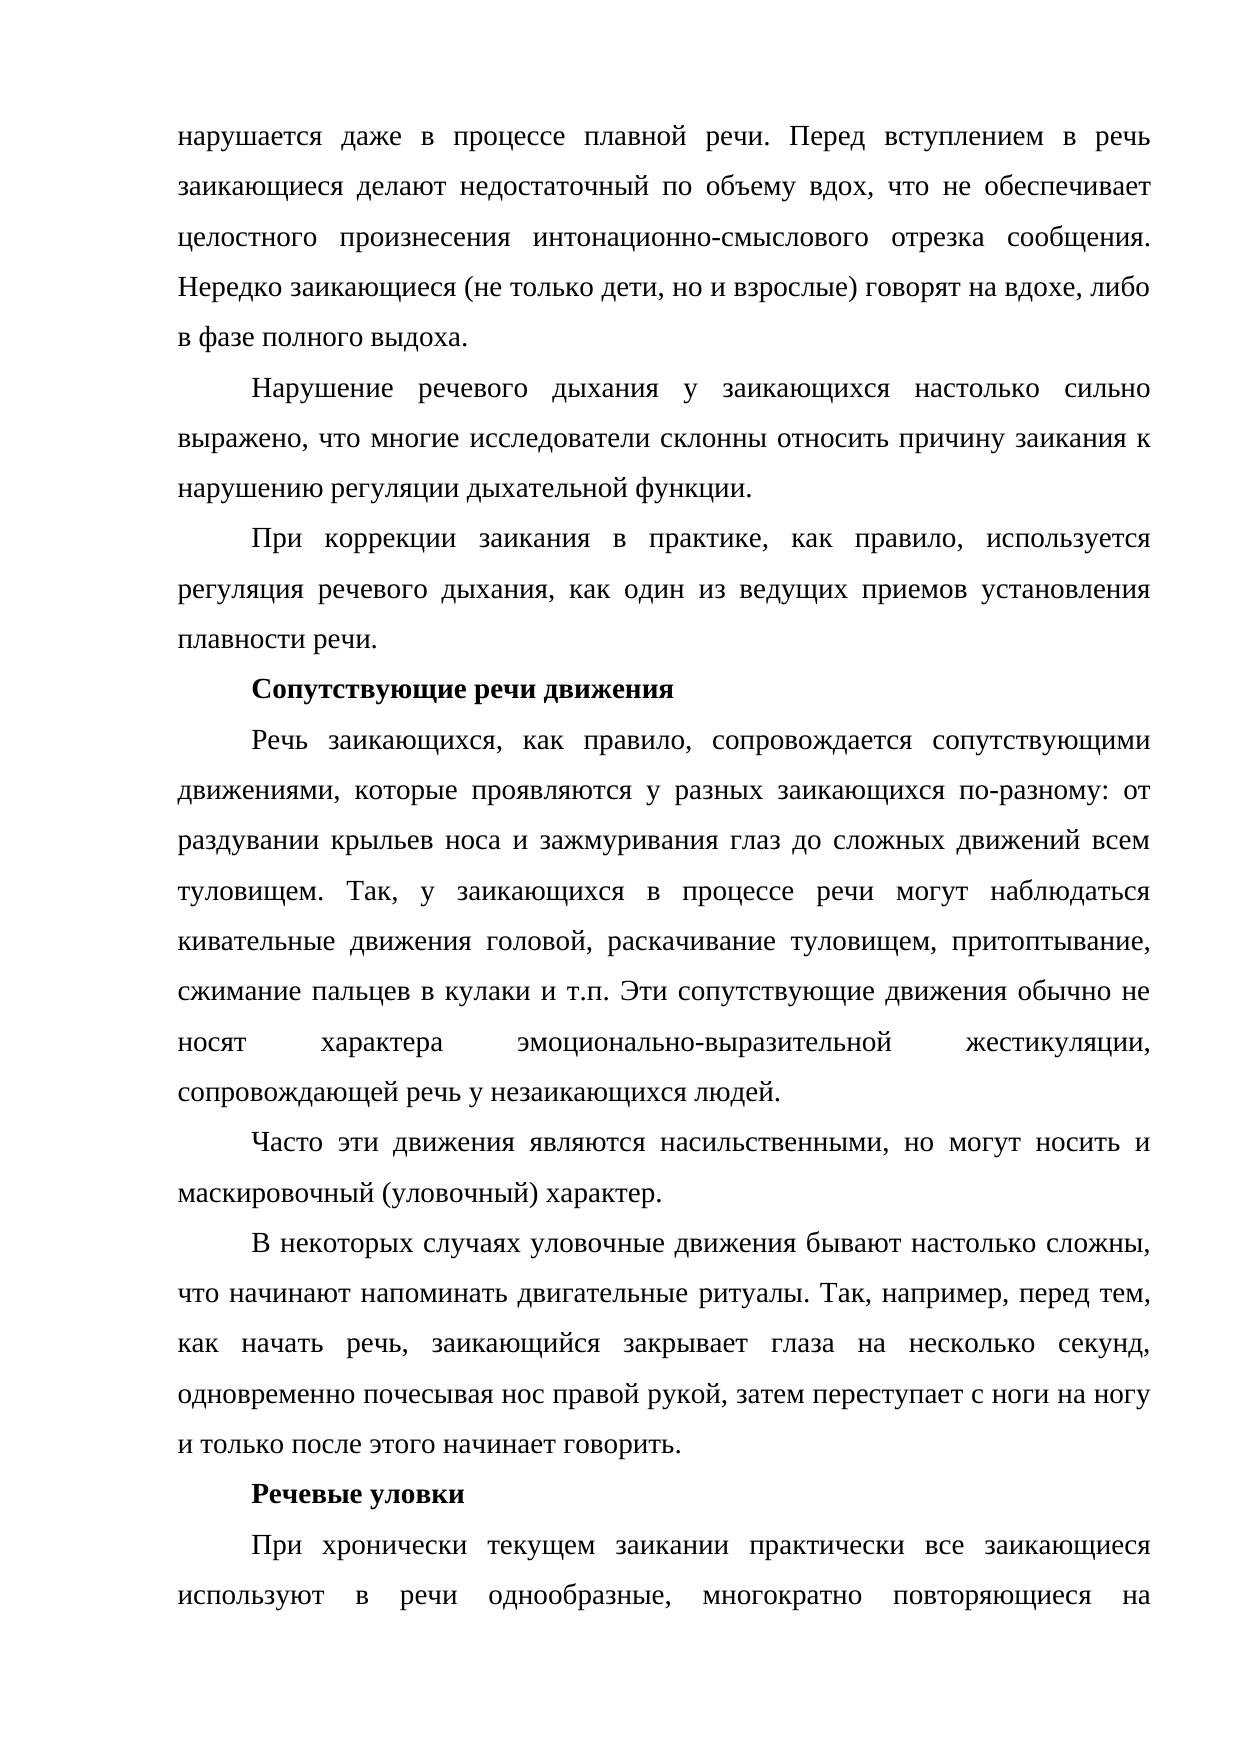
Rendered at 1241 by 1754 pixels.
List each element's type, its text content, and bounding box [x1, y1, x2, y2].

text Часто эти движения являются насильственными, но могут носить и маскировочный (уловочный) характер. [177, 1124, 1152, 1208]
text Нарушение речевого дыхания у заикающихся настолько сильно выражено, что многие исследователи склонны относить причину заикания к нарушению регуляции дыхательной функции. [177, 370, 1152, 504]
text Речь заикающихся, как правило, сопровождается сопутствующими движениями, которые проявляются у разных заикающихся по-разному: от раздувании крыльев носа и зажмуривания глаз до сложных движений всем туловищем. Так, у заикающихся в процессе речи могут наблюдаться кивательные движения головой, раскачивание туловищем, притоптывание, сжимание пальцев в кулаки и т.п. Эти сопутствующие движения обычно не носят характера эмоционально-выразительной жестикуляции, сопровождающей речь у незаикающихся людей. [177, 722, 1152, 1108]
text При коррекции заикания в практике, как правило, используется регуляция речевого дыхания, как один из ведущих приемов установления плавности речи. [177, 521, 1152, 655]
text Сопутствующие речи движения [177, 672, 1152, 705]
text В некоторых случаях уловочные движения бывают настолько сложны, что начинают напоминать двигательные ритуалы. Так, например, перед тем, как начать речь, заикающийся закрывает глаза на несколько секунд, одновременно почесывая нос правой рукой, затем переступает с ноги на ногу и только после этого начинает говорить. [177, 1225, 1152, 1460]
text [177, 1527, 1152, 1611]
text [177, 118, 1152, 353]
text Речевые уловки [177, 1477, 1152, 1510]
